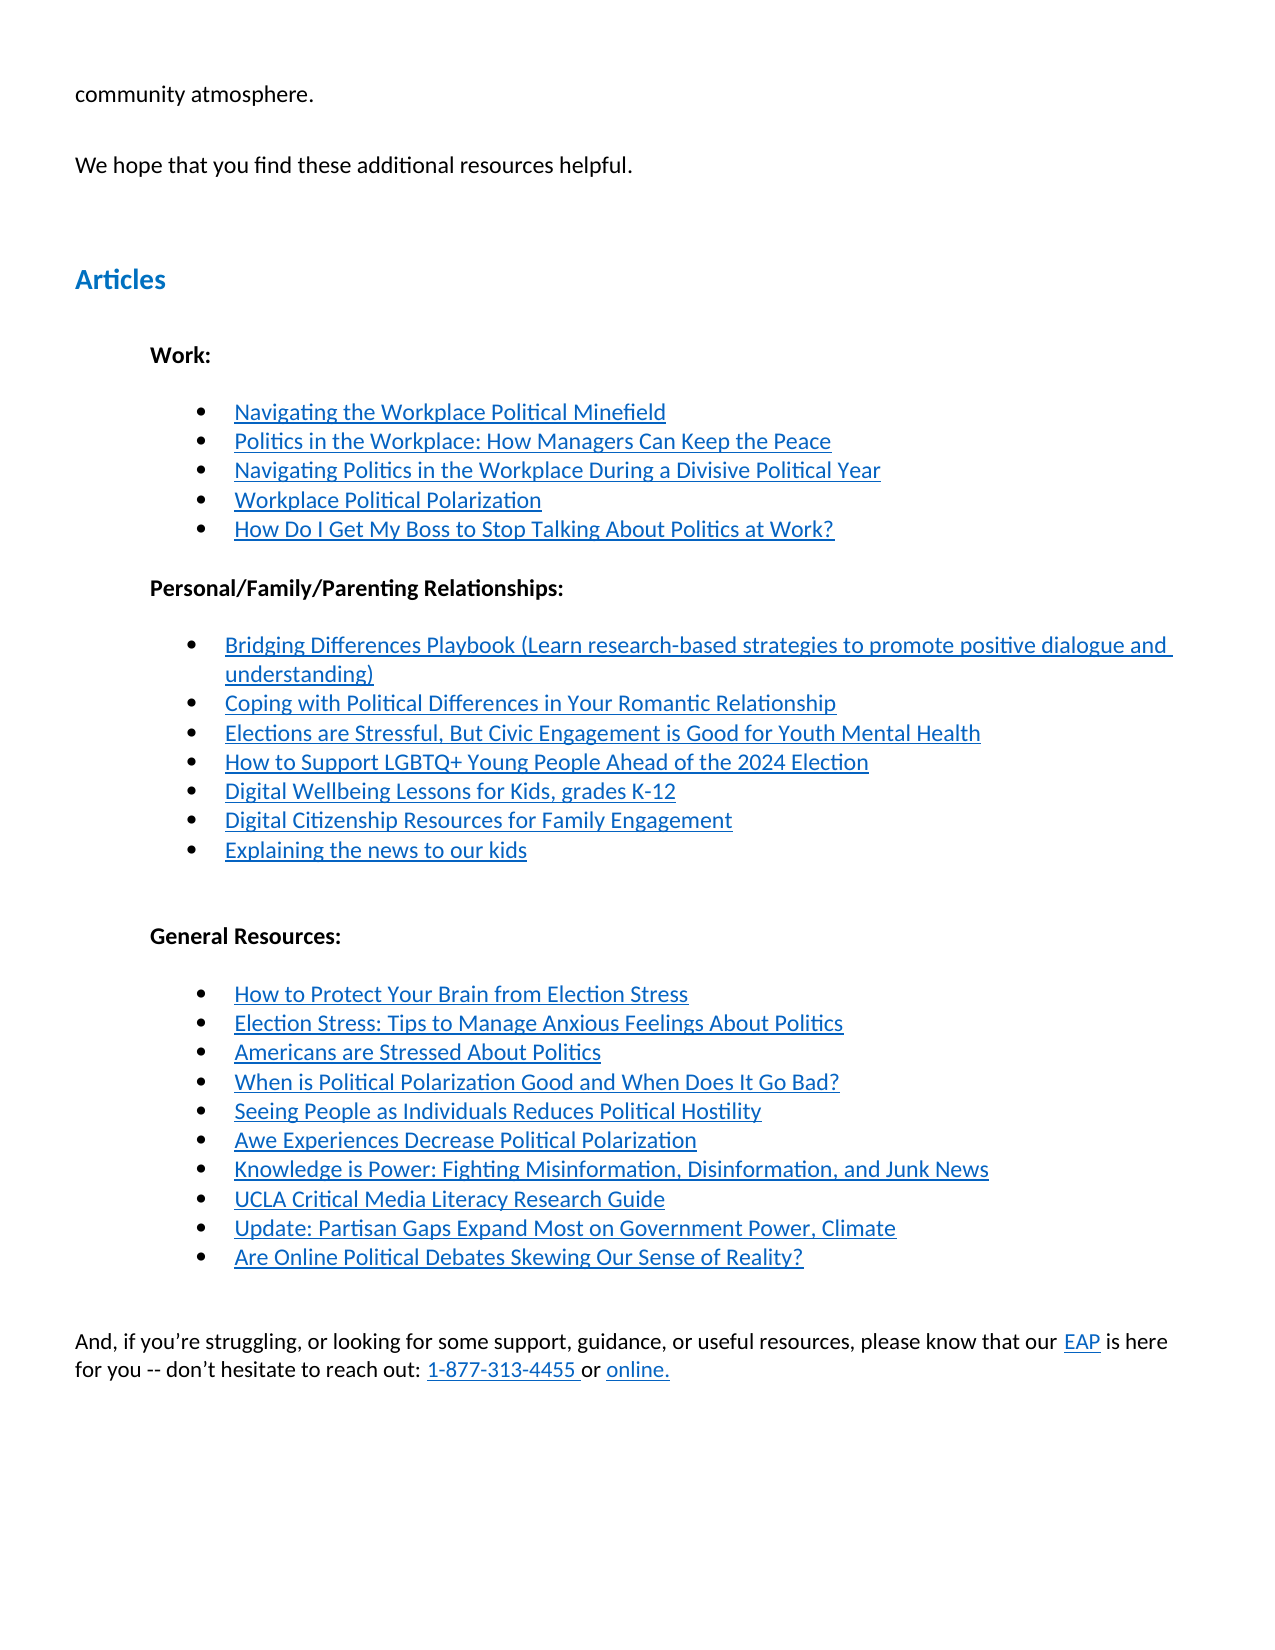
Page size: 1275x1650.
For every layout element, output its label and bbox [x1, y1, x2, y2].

table_cell [75, 75, 1200, 1413]
